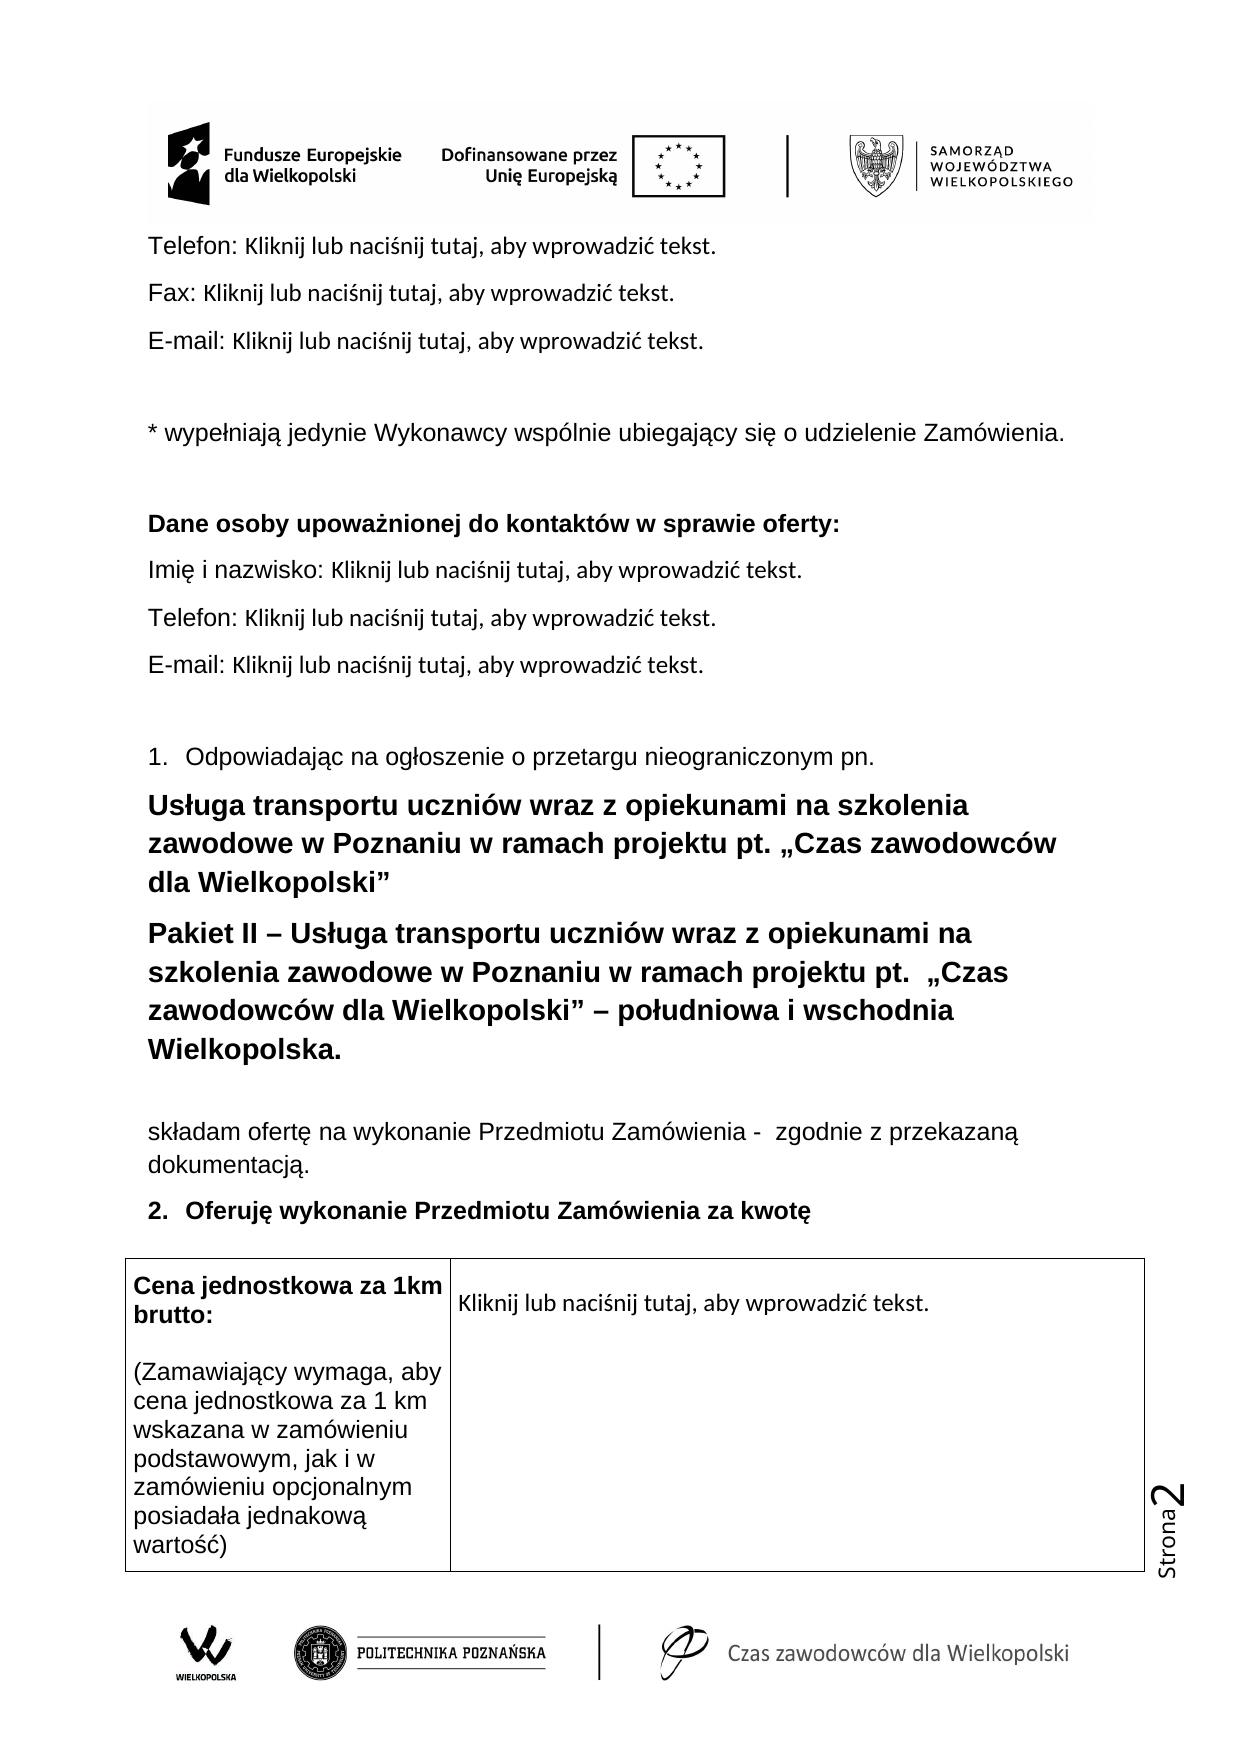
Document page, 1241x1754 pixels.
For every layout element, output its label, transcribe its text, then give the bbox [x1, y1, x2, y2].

picture [147, 1624, 1093, 1681]
text * wypełniają jedynie Wykonawcy wspólnie ubiegający się o udzielenie Zamówienia. [148, 418, 1093, 447]
text Fax: [148, 277, 1093, 308]
picture [147, 101, 1093, 226]
text składam ofertę na wykonanie Przedmiotu Zamówienia - zgodnie z przekazaną dokumentacją. [148, 1117, 1093, 1179]
text Imię i nazwisko: [148, 554, 1093, 585]
text Telefon: [148, 602, 1093, 632]
subtitle Odpowiadając na ogłoszenie o przetargu nieograniczonym pn. [148, 742, 1093, 771]
text Dane osoby upoważnionej do kontaktów w sprawie oferty: [148, 509, 1093, 538]
text Pakiet II – Usługa transportu uczniów wraz z opiekunami na szkolenia zawodowe w Poznaniu w ramach projektu pt. „Czas zawodowców dla Wielkopolski” – południowa i wschodnia Wielkopolska. [148, 916, 1093, 1100]
text E-mail: [148, 325, 1093, 355]
text E-mail: [148, 649, 1093, 680]
text Usługa transportu uczniów wraz z opiekunami na szkolenia zawodowe w Poznaniu w ramach projektu pt. „Czas zawodowców dla Wielkopolski” [148, 788, 1093, 898]
subtitle Oferuję wykonanie Przedmiotu Zamówienia za kwotę [148, 1196, 1093, 1224]
text Telefon: [148, 148, 1093, 260]
table_header [451, 1259, 1144, 1571]
